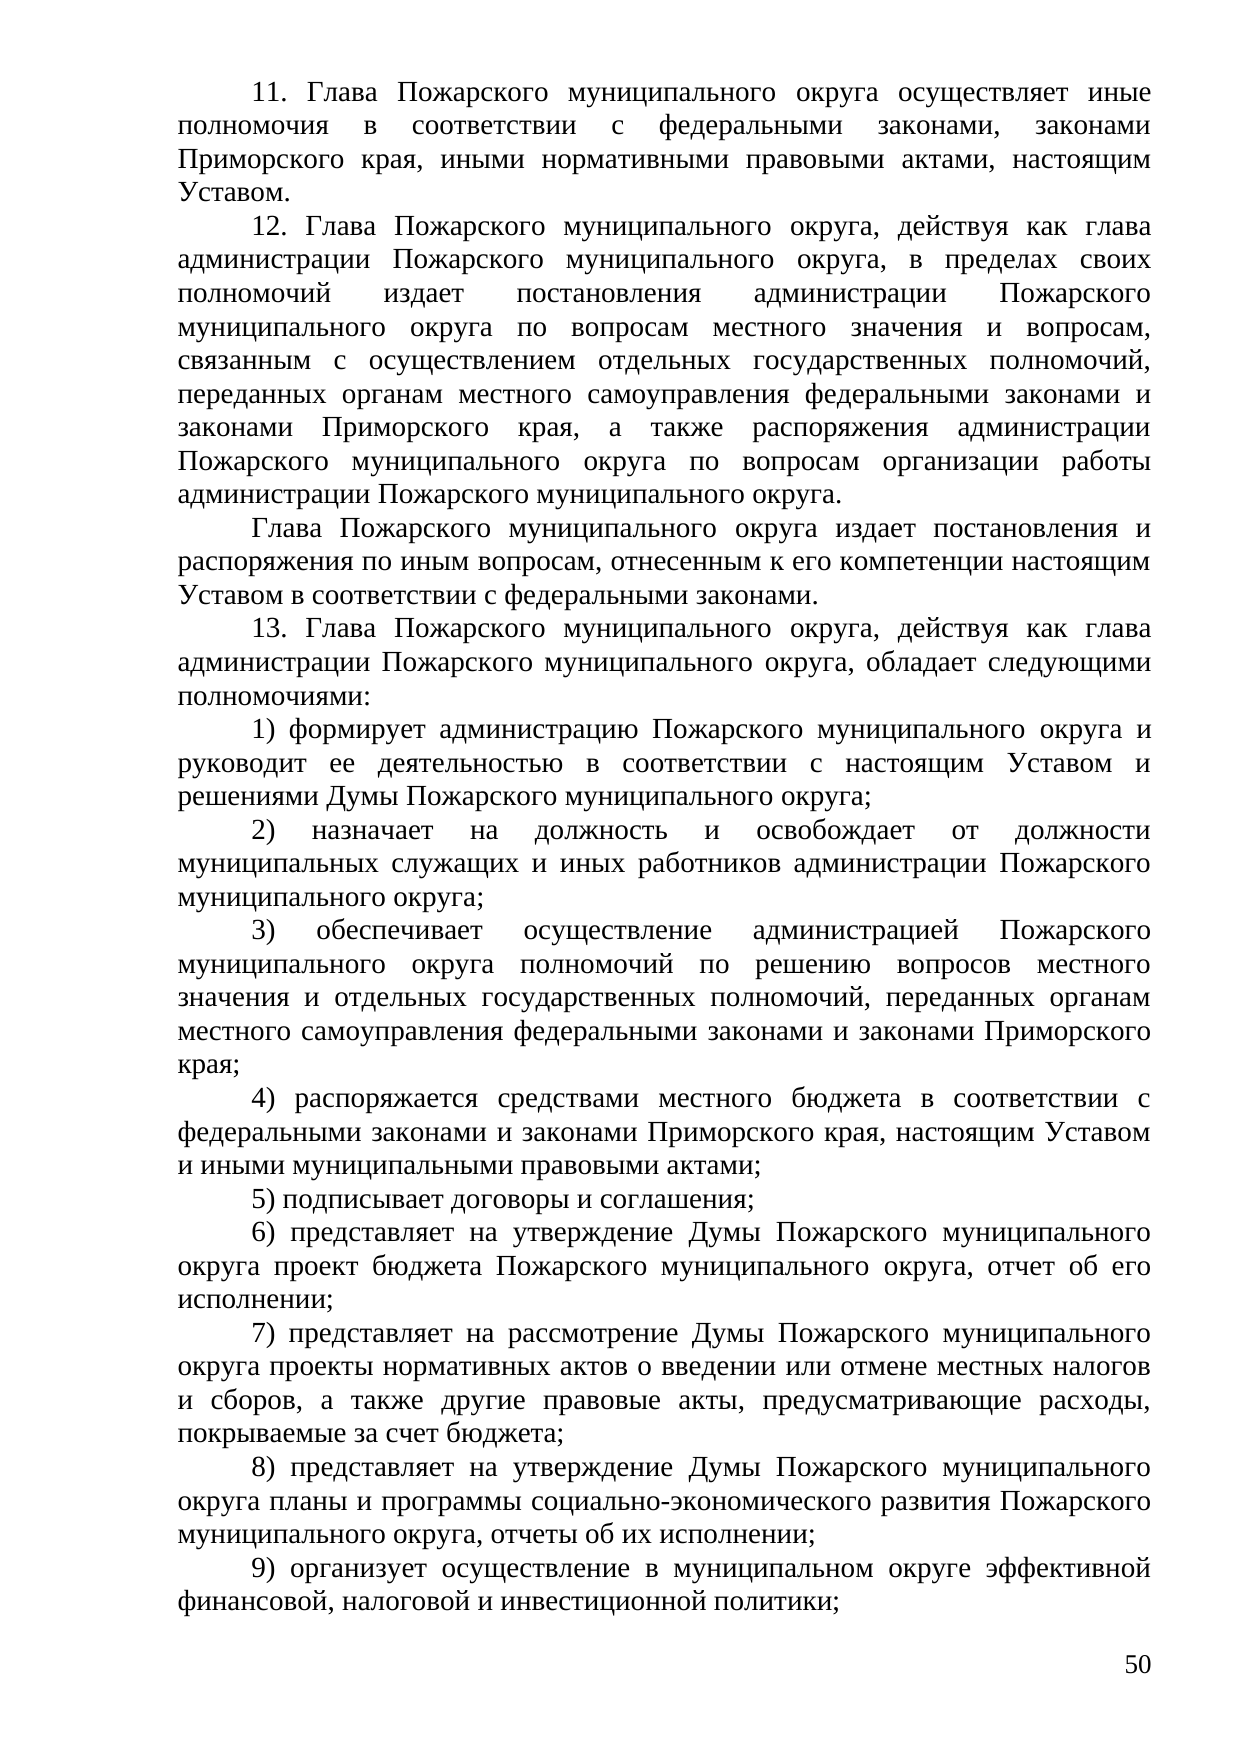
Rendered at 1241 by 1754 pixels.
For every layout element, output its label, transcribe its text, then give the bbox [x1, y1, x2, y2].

text 12. Глава Пожарского муниципального округа, действуя как глава администрации Пожарского муниципального округа, в пределах своих полномочий издает постановления администрации Пожарского муниципального округа по вопросам местного значения и вопросам, связанным с осуществлением отдельных государственных полномочий, переданных органам местного самоуправления федеральными законами и законами Приморского края, а также распоряжения администрации Пожарского муниципального округа по вопросам организации работы администрации Пожарского муниципального округа. [177, 208, 1152, 510]
text 5) подписывает договоры и соглашения; [177, 1181, 1152, 1214]
text 3) обеспечивает осуществление администрацией Пожарского муниципального округа полномочий по решению вопросов местного значения и отдельных государственных полномочий, переданных органам местного самоуправления федеральными законами и законами Приморского края; [177, 912, 1152, 1080]
text 13. Глава Пожарского муниципального округа, действуя как глава администрации Пожарского муниципального округа, обладает следующими полномочиями: [177, 611, 1152, 711]
text 9) организует осуществление в муниципальном округе эффективной финансовой, налоговой и инвестиционной политики; [177, 1550, 1152, 1617]
text 1) формирует администрацию Пожарского муниципального округа и руководит ее деятельностью в соответствии с настоящим Уставом и решениями Думы Пожарского муниципального округа; [177, 711, 1152, 812]
text 11. Глава Пожарского муниципального округа осуществляет иные полномочия в соответствии с федеральными законами, законами Приморского края, иными нормативными правовыми актами, настоящим Уставом. [177, 74, 1152, 208]
text 7) представляет на рассмотрение Думы Пожарского муниципального округа проекты нормативных актов о введении или отмене местных налогов и сборов, а также другие правовые акты, предусматривающие расходы, покрываемые за счет бюджета; [177, 1315, 1152, 1449]
text 8) представляет на утверждение Думы Пожарского муниципального округа планы и программы социально-экономического развития Пожарского муниципального округа, отчеты об их исполнении; [177, 1449, 1152, 1550]
text 4) распоряжается средствами местного бюджета в соответствии с федеральными законами и законами Приморского края, настоящим Уставом и иными муниципальными правовыми актами; [177, 1080, 1152, 1181]
text 6) представляет на утверждение Думы Пожарского муниципального округа проект бюджета Пожарского муниципального округа, отчет об его исполнении; [177, 1214, 1152, 1315]
text 2) назначает на должность и освобождает от должности муниципальных служащих и иных работников администрации Пожарского муниципального округа; [177, 812, 1152, 912]
text Глава Пожарского муниципального округа издает постановления и распоряжения по иным вопросам, отнесенным к его компетенции настоящим Уставом в соответствии с федеральными законами. [177, 510, 1152, 611]
